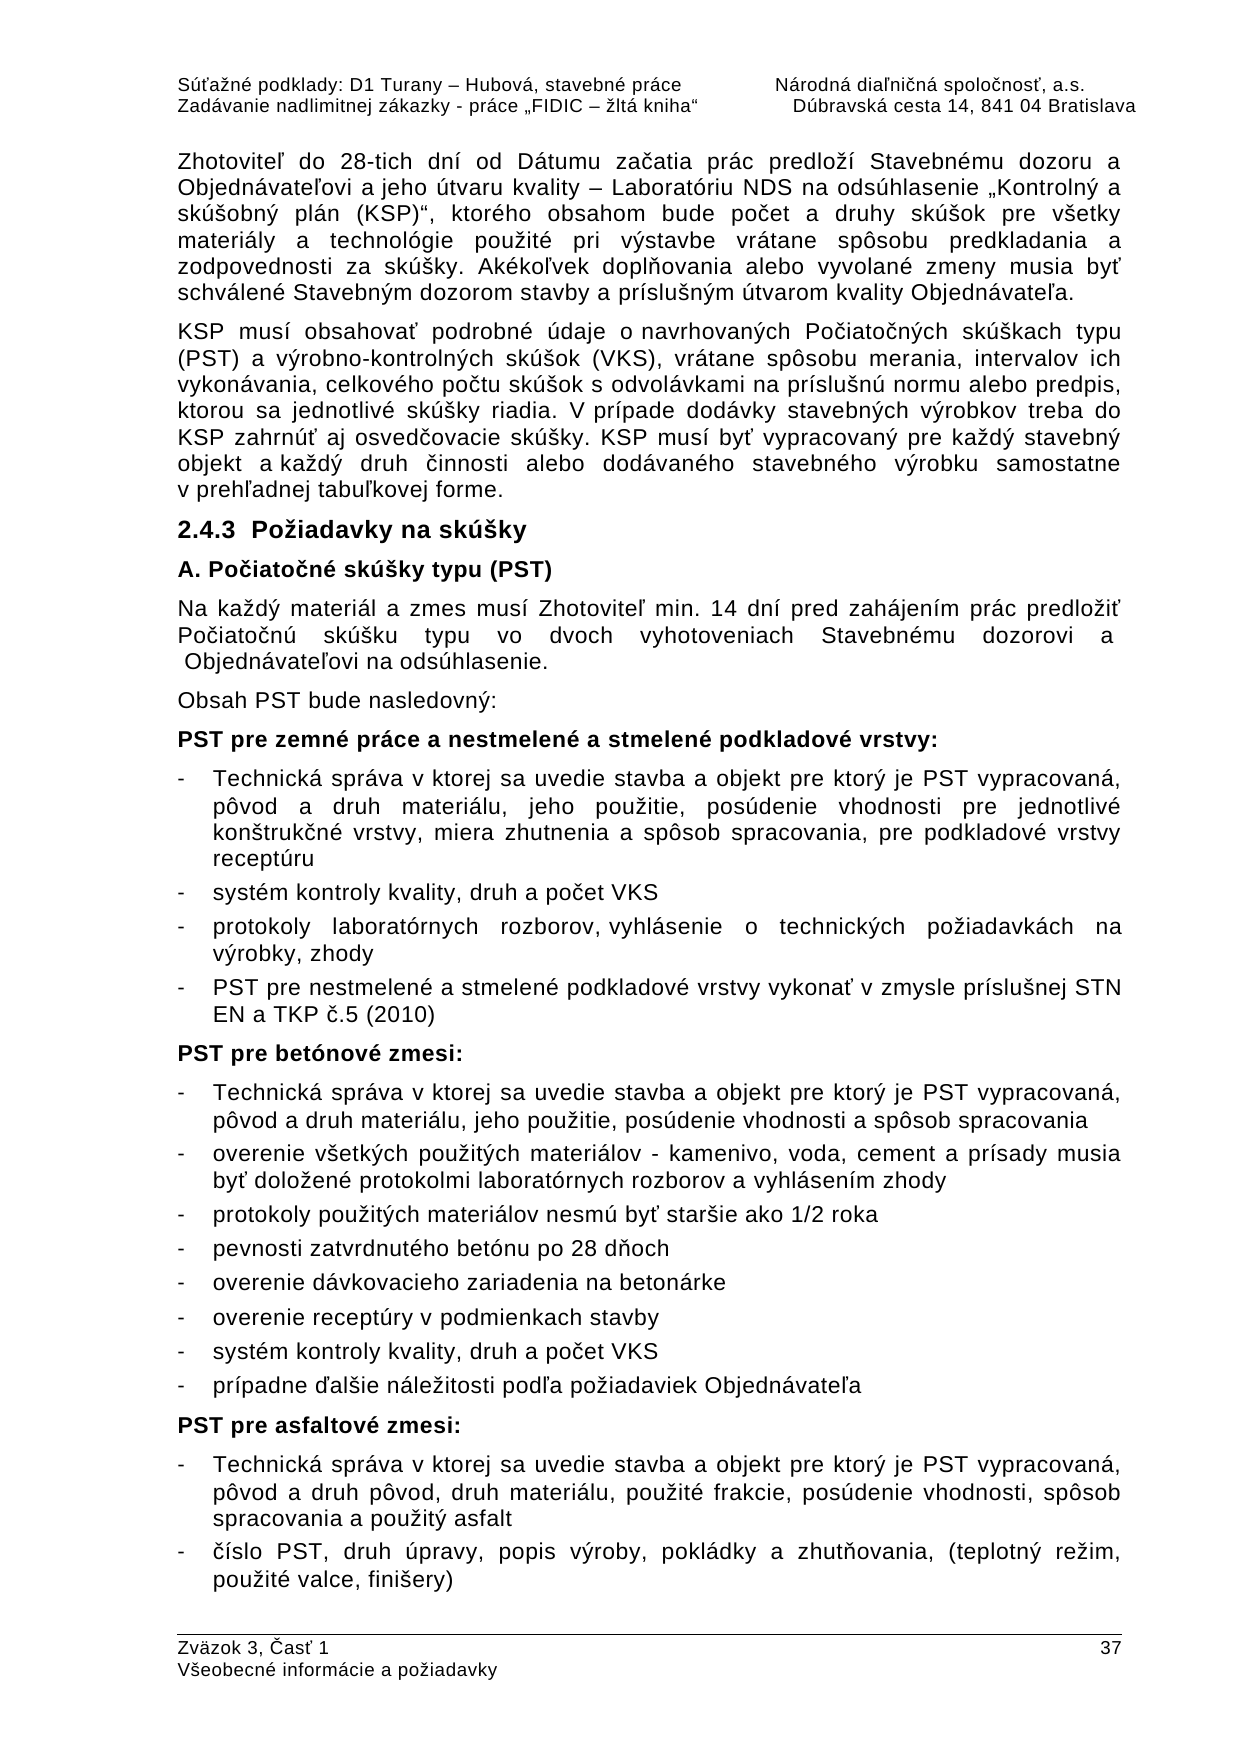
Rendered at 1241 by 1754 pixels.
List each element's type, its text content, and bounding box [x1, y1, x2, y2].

text Na každý materiál a zmes musí Zhotoviteľ min. 14 dní pred zahájením prác predložiť Počiatočnú skúšku typu vo dvoch vyhotoveniach Stavebnému dozorovi a Objednávateľovi na odsúhlasenie. [177, 595, 1122, 674]
list prípadne ďalšie náležitosti podľa požiadaviek Objednávateľa [177, 1371, 1122, 1399]
text PST pre asfaltové zmesi: [177, 1412, 1122, 1438]
list Technická správa v ktorej sa uvedie stavba a objekt pre ktorý je PST vypracovaná, pôvod a druh pôvod, druh materiálu, použité frakcie, posúdenie vhodnosti, spôsob spracovania a použitý asfalt [177, 1451, 1122, 1531]
text A. Počiatočné skúšky typu (PST) [177, 556, 1122, 583]
list protokoly použitých materiálov nesmú byť staršie ako 1/2 roka [177, 1200, 1122, 1228]
text Obsah PST bude nasledovný: [177, 687, 1122, 713]
text KSP musí obsahovať podrobné údaje o navrhovaných Počiatočných skúškach typu (PST) a výrobno-kontrolných skúšok (VKS), vrátane spôsobu merania, intervalov ich vykonávania, celkového počtu skúšok s odvolávkami na príslušnú normu alebo predpis, ktorou sa jednotlivé skúšky riadia. V prípade dodávky stavebných výrobkov treba do KSP zahrnúť aj osvedčovacie skúšky. KSP musí byť vypracovaný pre každý stavebný objekt a každý druh činnosti alebo dodávaného stavebného výrobku samostatne v prehľadnej tabuľkovej forme. [177, 318, 1122, 503]
list overenie receptúry v podmienkach stavby [177, 1303, 1122, 1331]
list systém kontroly kvality, druh a počet VKS [177, 1337, 1122, 1365]
list Technická správa v ktorej sa uvedie stavba a objekt pre ktorý je PST vypracovaná, pôvod a druh materiálu, jeho použitie, posúdenie vhodnosti pre jednotlivé konštrukčné vrstvy, miera zhutnenia a spôsob spracovania, pre podkladové vrstvy receptúru [177, 764, 1122, 872]
list Technická správa v ktorej sa uvedie stavba a objekt pre ktorý je PST vypracovaná, pôvod a druh materiálu, jeho použitie, posúdenie vhodnosti a spôsob spracovania [177, 1078, 1122, 1133]
list overenie všetkých použitých materiálov - kamenivo, voda, cement a prísady musia byť doložené protokolmi laboratórnych rozborov a vyhlásením zhody [177, 1139, 1122, 1193]
text Zhotoviteľ do 28-tich dní od Dátumu začatia prác predloží Stavebnému dozoru a Objednávateľovi a jeho útvaru kvality – Laboratóriu NDS na odsúhlasenie „Kontrolný a skúšobný plán (KSP)“, ktorého obsahom bude počet a druhy skúšok pre všetky materiály a technológie použité pri výstavbe vrátane spôsobu predkladania a zodpovednosti za skúšky. Akékoľvek doplňovania alebo vyvolané zmeny musia byť schválené Stavebným dozorom stavby a príslušným útvarom kvality Objednávateľa. [177, 148, 1122, 306]
list pevnosti zatvrdnutého betónu po 28 dňoch [177, 1234, 1122, 1262]
list PST pre nestmelené a stmelené podkladové vrstvy vykonať v zmysle príslušnej STN EN a TKP č.5 (2010) [177, 973, 1122, 1027]
list systém kontroly kvality, druh a počet VKS [177, 878, 1122, 906]
list protokoly laboratórnych rozborov, vyhlásenie o technických požiadavkách na výrobky, zhody [177, 912, 1122, 967]
text PST pre betónové zmesi: [177, 1040, 1122, 1066]
list overenie dávkovacieho zariadenia na betonárke [177, 1268, 1122, 1296]
text PST pre zemné práce a nestmelené a stmelené podkladové vrstvy: [177, 726, 1122, 752]
list číslo PST, druh úpravy, popis výroby, pokládky a zhutňovania, (teplotný režim, použité valce, finišery) [177, 1537, 1122, 1592]
subtitle 2.4.3 Požiadavky na skúšky [177, 515, 1122, 544]
